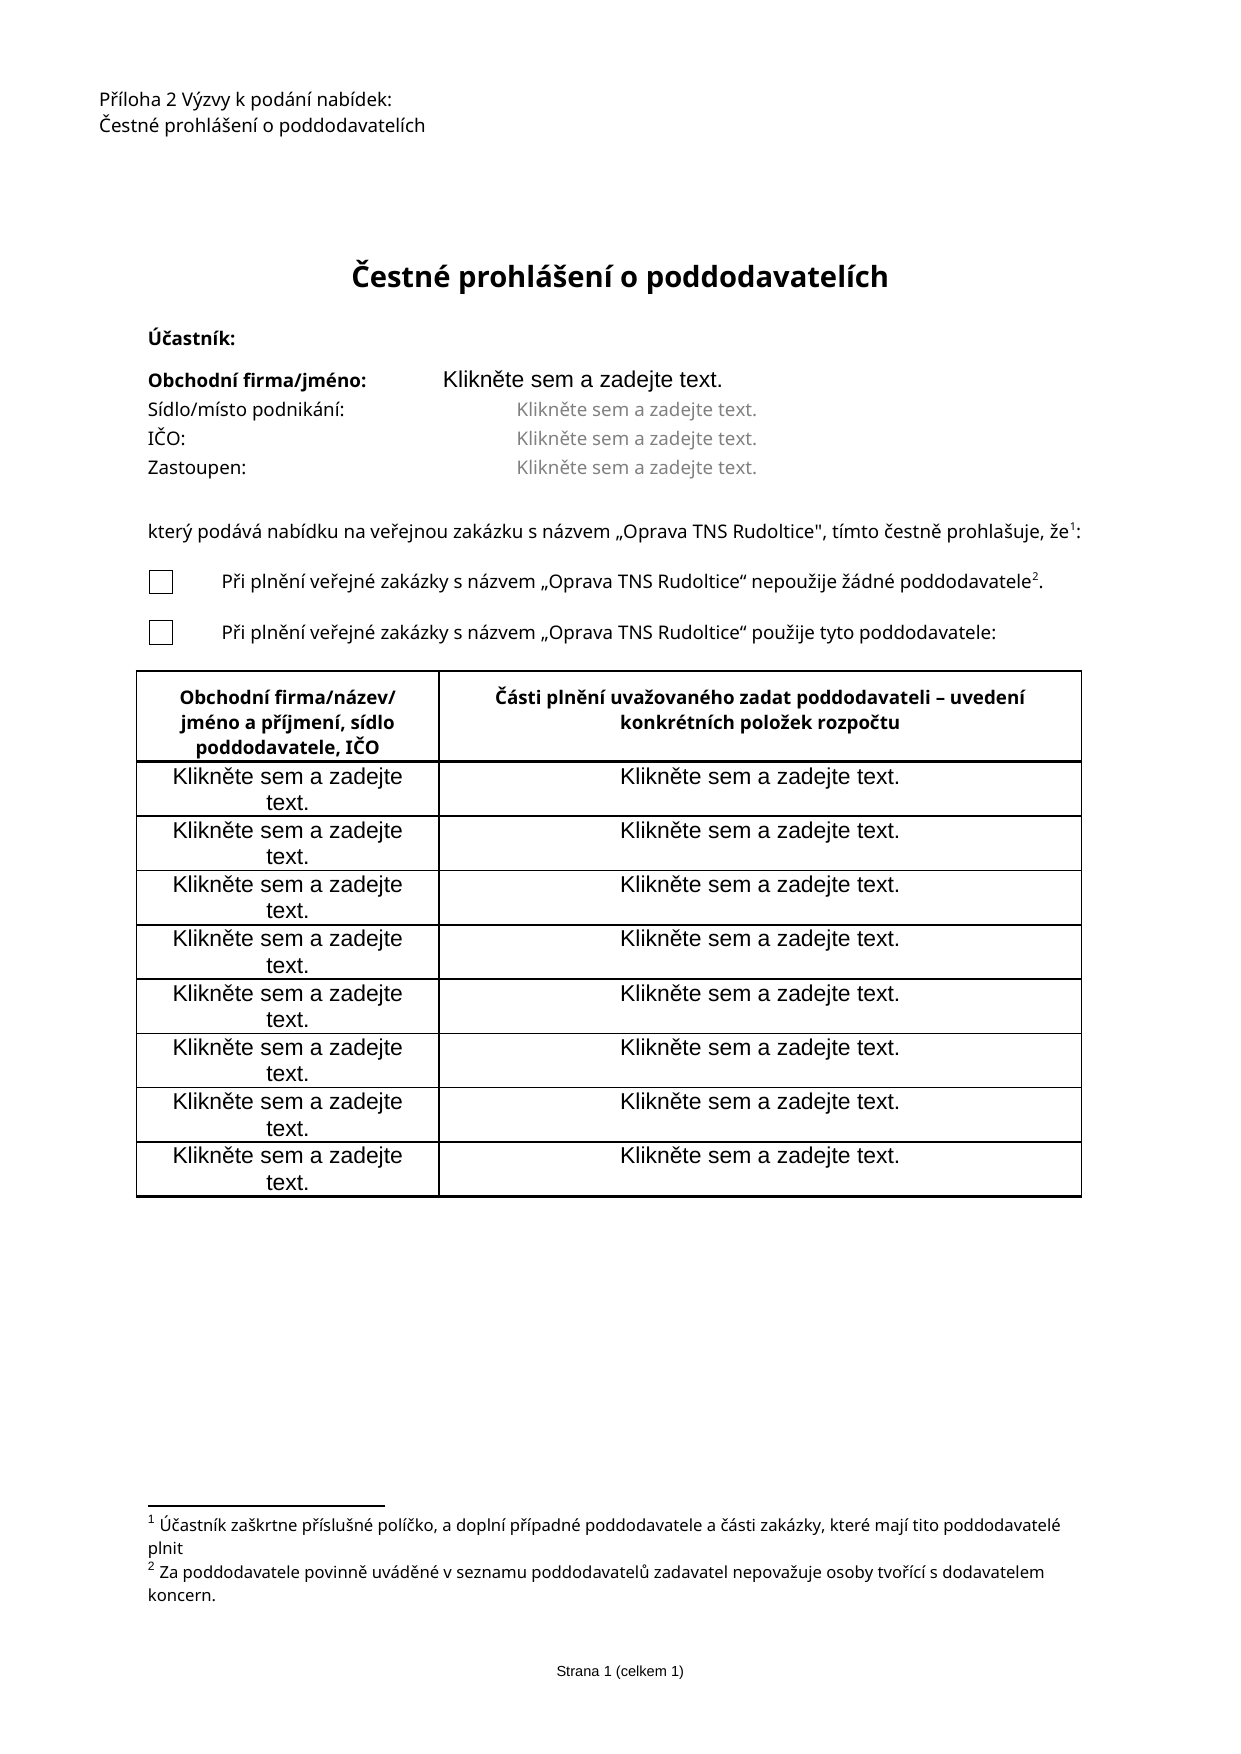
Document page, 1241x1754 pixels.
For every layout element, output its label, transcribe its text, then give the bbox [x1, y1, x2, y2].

title Čestné prohlášení o poddodavatelích [148, 256, 1093, 296]
text Při plnění veřejné zakázky s názvem „Oprava TNS Rudoltice“ nepoužije žádné poddodavatele. [148, 569, 1093, 594]
text Účastník: [148, 321, 1093, 352]
text Obchodní firma/jméno: [148, 364, 1093, 393]
text Zastoupen: [148, 451, 1093, 480]
table_header Části plnění uvažovaného zadat poddodavateli – uvedení konkrétních položek rozpočtu [440, 672, 1081, 759]
text Sídlo/místo podnikání: [148, 393, 1093, 422]
table_header Obchodní firma/název/ jméno a příjmení, sídlo poddodavatele, IČO [137, 672, 438, 759]
text IČO: [148, 422, 1093, 451]
text Při plnění veřejné zakázky s názvem „Oprava TNS Rudoltice“ použije tyto poddodavatele: [148, 619, 1093, 645]
text který podává nabídku na veřejnou zakázku s názvem „Oprava TNS Rudoltice", tímto čestně prohlašuje, že: [148, 518, 1093, 544]
